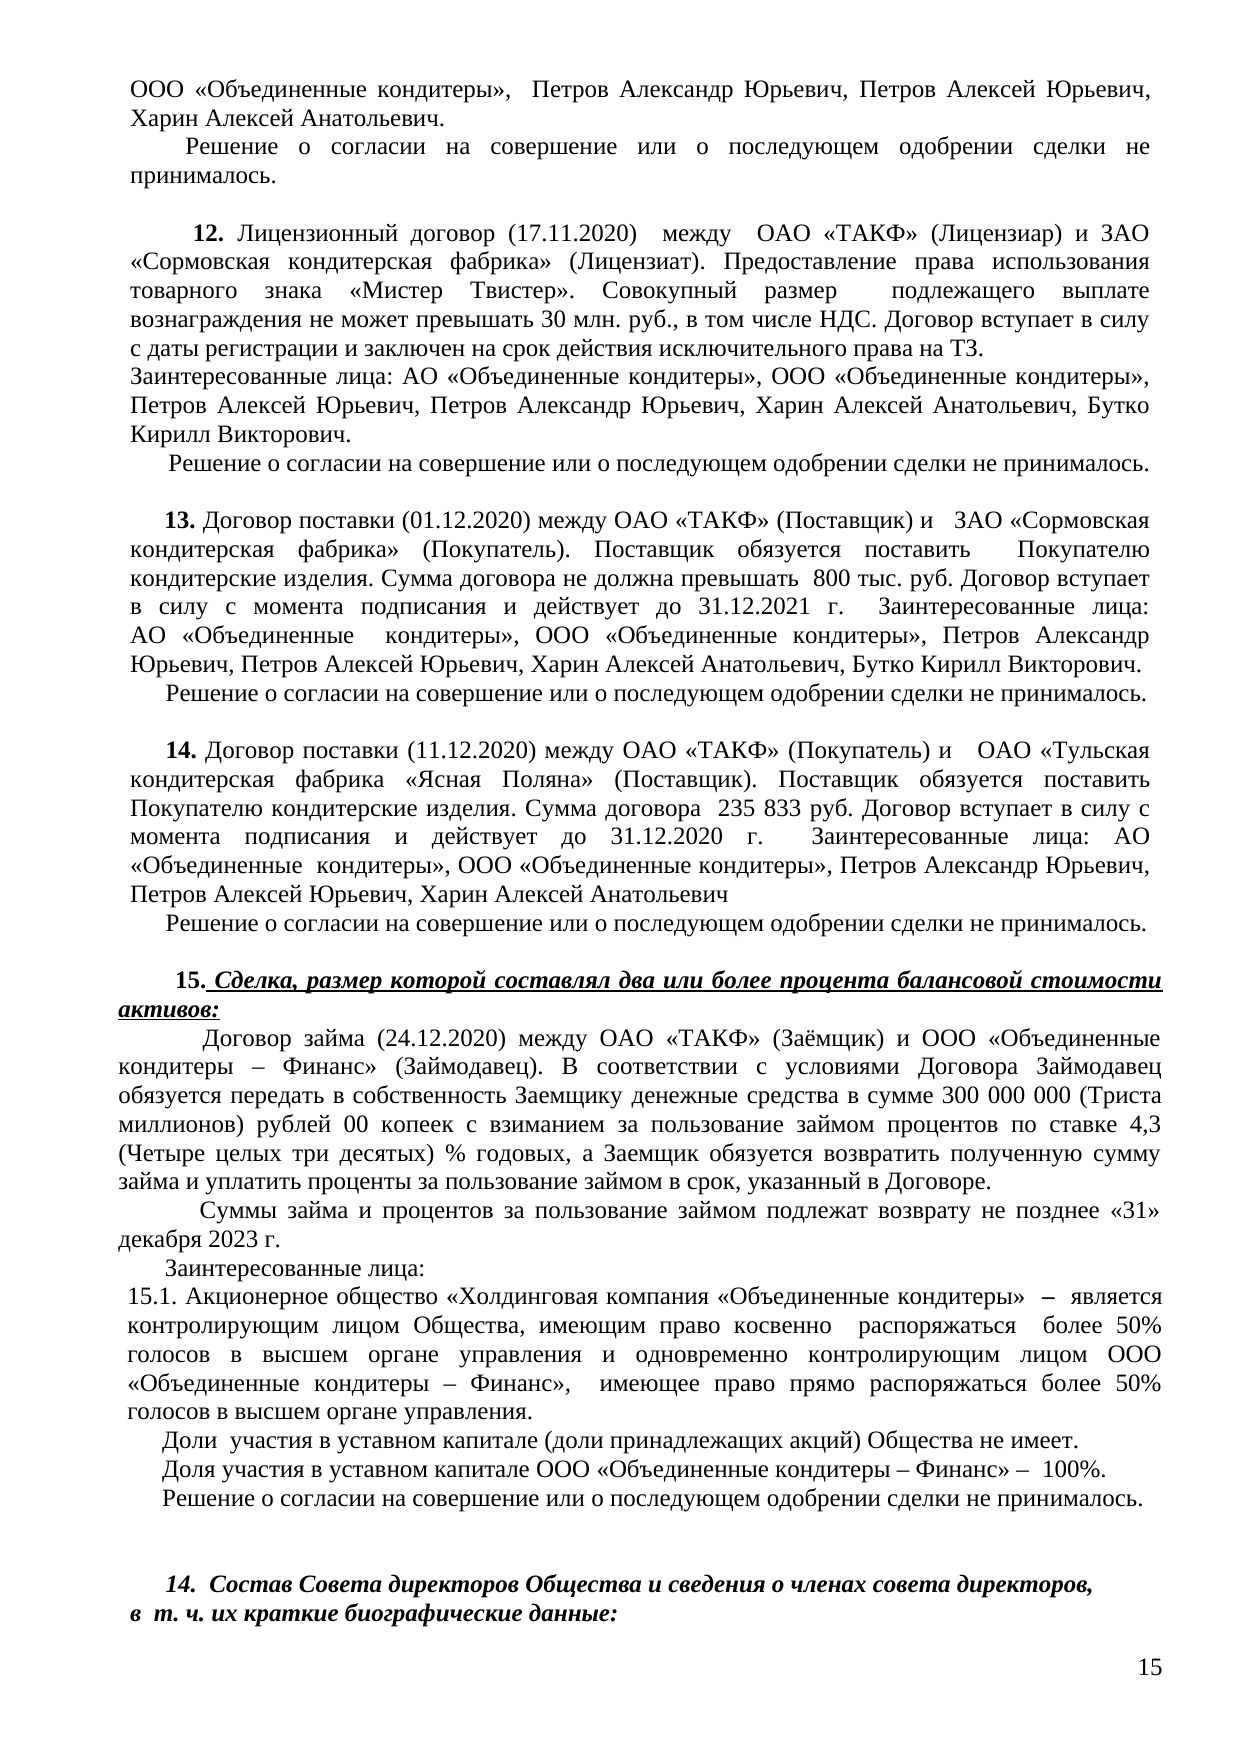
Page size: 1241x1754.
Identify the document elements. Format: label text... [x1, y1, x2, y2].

text 12. Лицензионный договор (17.11.2020) между ОАО «ТАКФ» (Лицензиар) и ЗАО «Сормовская кондитерская фабрика» (Лицензиат). Предоставление права использования товарного знака «Мистер Твистер». Совокупный размер подлежащего выплате вознаграждения не может превышать 30 млн. руб., в том числе НДС. Договор вступает в силу с даты регистрации и заключен на срок действия исключительного права на ТЗ. [130, 218, 1151, 361]
text 14. Договор поставки (11.12.2020) между ОАО «ТАКФ» (Покупатель) и ОАО «Тульская кондитерская фабрика «Ясная Поляна» (Поставщик). Поставщик обязуется поставить Покупателю кондитерские изделия. Сумма договора 235 833 руб. Договор вступает в силу с момента подписания и действует до 31.12.2020 г. Заинтересованные лица: АО «Объединенные кондитеры», ООО «Объединенные кондитеры», Петров Александр Юрьевич, Петров Алексей Юрьевич, Харин Алексей Анатольевич [130, 735, 1151, 908]
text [130, 74, 1151, 131]
text 14. Состав Совета директоров Общества и сведения о членах совета директоров, в т. ч. их краткие биографические данные: [130, 1569, 1151, 1626]
text Решение о согласии на совершение или о последующем одобрении сделки не принималось. [130, 678, 1151, 706]
text Решение о согласии на совершение или о последующем одобрении сделки не принималось. [118, 448, 1151, 476]
text Доли участия в уставном капитале (доли принадлежащих акций) Общества не имеет. [118, 1425, 1162, 1454]
text Суммы займа и процентов за пользование займом подлежат возврату не позднее «31» декабря 2023 г. [118, 1195, 1162, 1253]
text Договор займа (24.12.2020) между ОАО «ТАКФ» (Заёмщик) и ООО «Объединенные кондитеры – Финанс» (Займодавец). В соответствии с условиями Договора Займодавец обязуется передать в собственность Заемщику денежные средства в сумме 300 000 000 (Триста миллионов) рублей 00 копеек с взиманием за пользование займом процентов по ставке 4,3 (Четыре целых три десятых) % годовых, а Заемщик обязуется возвратить полученную сумму займа и уплатить проценты за пользование займом в срок, указанный в Договоре. [118, 1023, 1162, 1195]
text 15. Сделка, размер которой составлял два или более процента балансовой стоимости активов: [118, 965, 1162, 1023]
text Заинтересованные лица: [127, 1253, 1162, 1281]
text Заинтересованные лица: АО «Объединенные кондитеры», ООО «Объединенные кондитеры», Петров Алексей Юрьевич, Петров Александр Юрьевич, Харин Алексей Анатольевич, Бутко Кирилл Викторович. [130, 361, 1151, 448]
text Решение о согласии на совершение или о последующем одобрении сделки не принималось. [130, 908, 1151, 936]
text 15.1. Акционерное общество «Холдинговая компания «Объединенные кондитеры» – является контролирующим лицом Общества, имеющим право косвенно распоряжаться более 50% голосов в высшем органе управления и одновременно контролирующим лицом ООО «Объединенные кондитеры – Финанс», имеющее право прямо распоряжаться более 50% голосов в высшем органе управления. [127, 1281, 1162, 1425]
text Решение о согласии на совершение или о последующем одобрении сделки не принималось. [118, 1483, 1162, 1511]
text 13. Договор поставки (01.12.2020) между ОАО «ТАКФ» (Поставщик) и ЗАО «Сормовская кондитерская фабрика» (Покупатель). Поставщик обязуется поставить Покупателю кондитерские изделия. Сумма договора не должна превышать 800 тыс. руб. Договор вступает в силу с момента подписания и действует до 31.12.2021 г. Заинтересованные лица: АО «Объединенные кондитеры», ООО «Объединенные кондитеры», Петров Александр Юрьевич, Петров Алексей Юрьевич, Харин Алексей Анатольевич, Бутко Кирилл Викторович. [130, 505, 1151, 678]
text Решение о согласии на совершение или о последующем одобрении сделки не принималось. [130, 131, 1151, 189]
text Доля участия в уставном капитале ООО «Объединенные кондитеры – Финанс» – 100%. [118, 1454, 1162, 1483]
